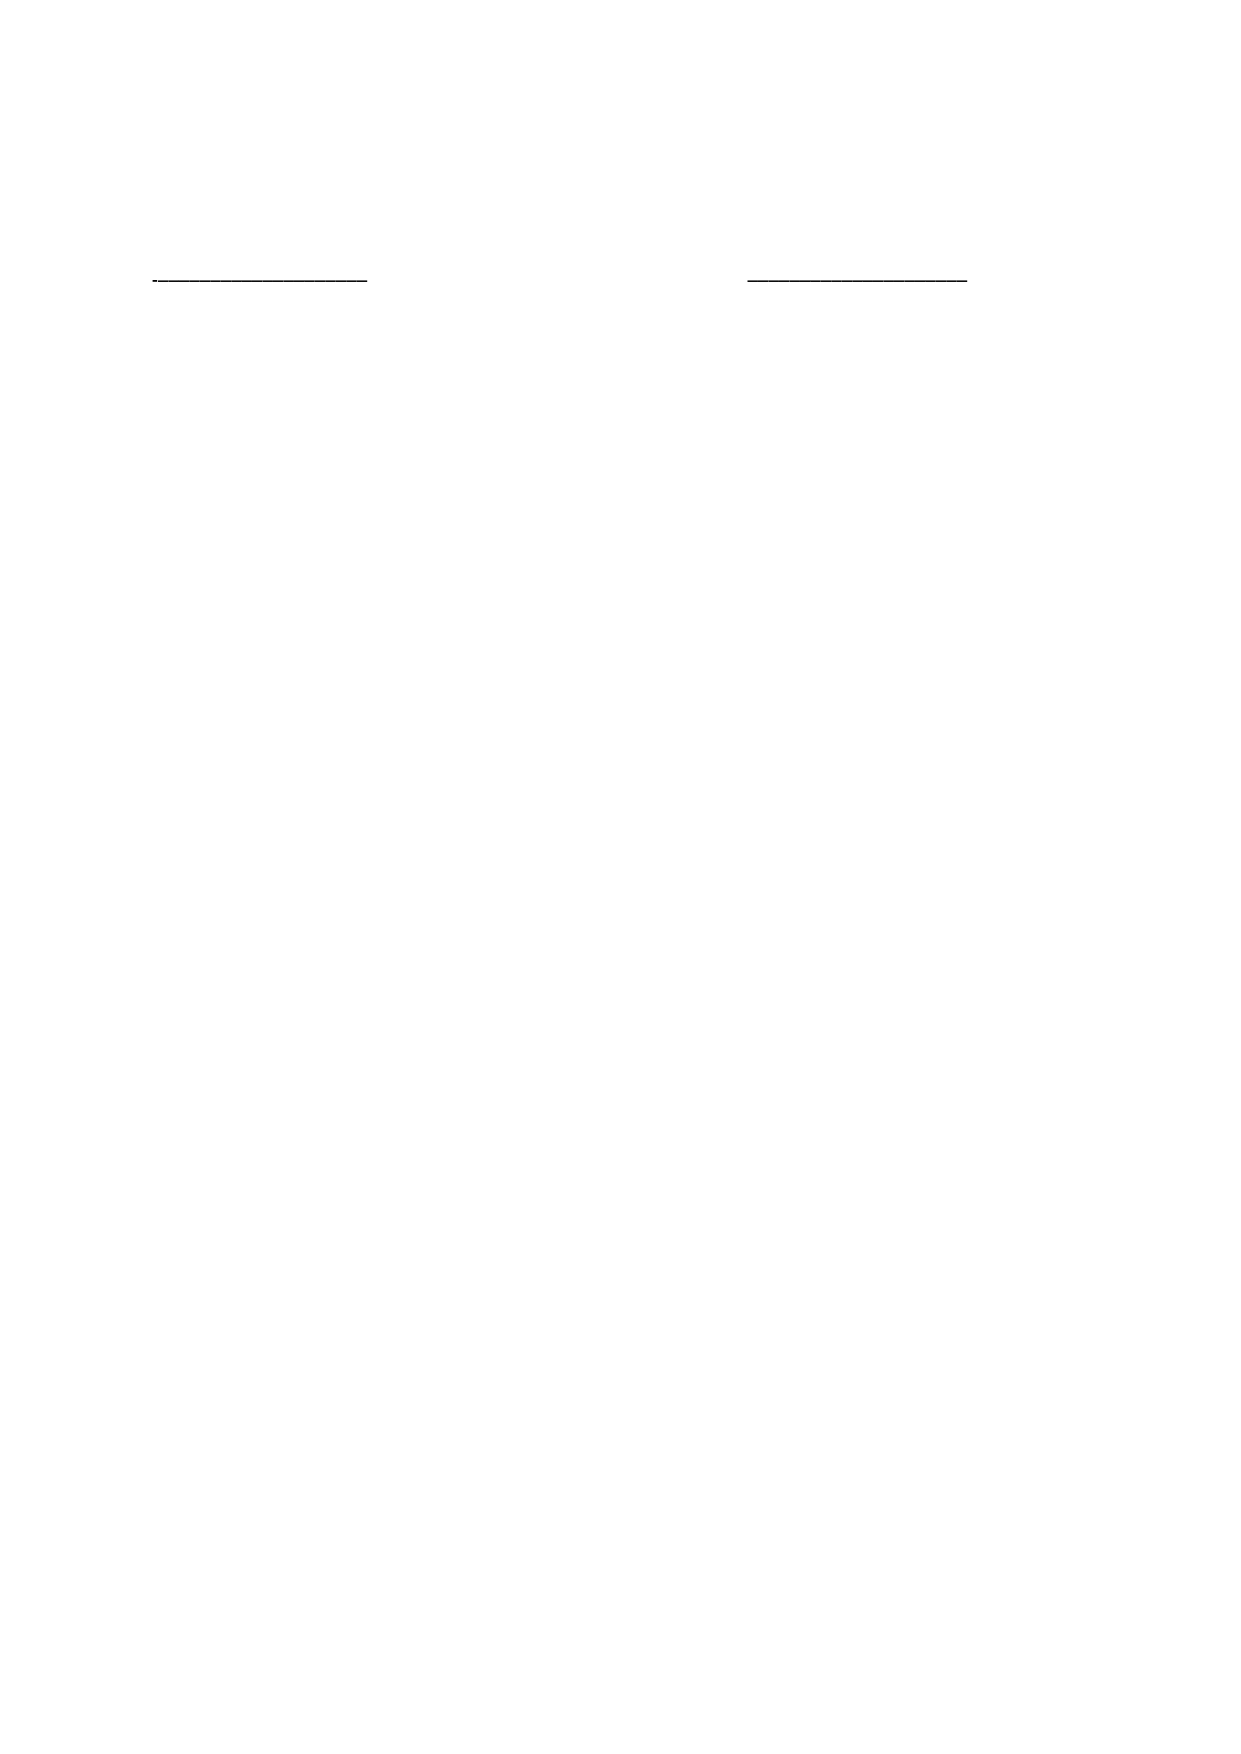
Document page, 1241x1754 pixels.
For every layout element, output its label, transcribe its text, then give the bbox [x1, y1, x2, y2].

text -–––––––––––––––––––– ––––––––––––––––––––– [136, 266, 1122, 293]
